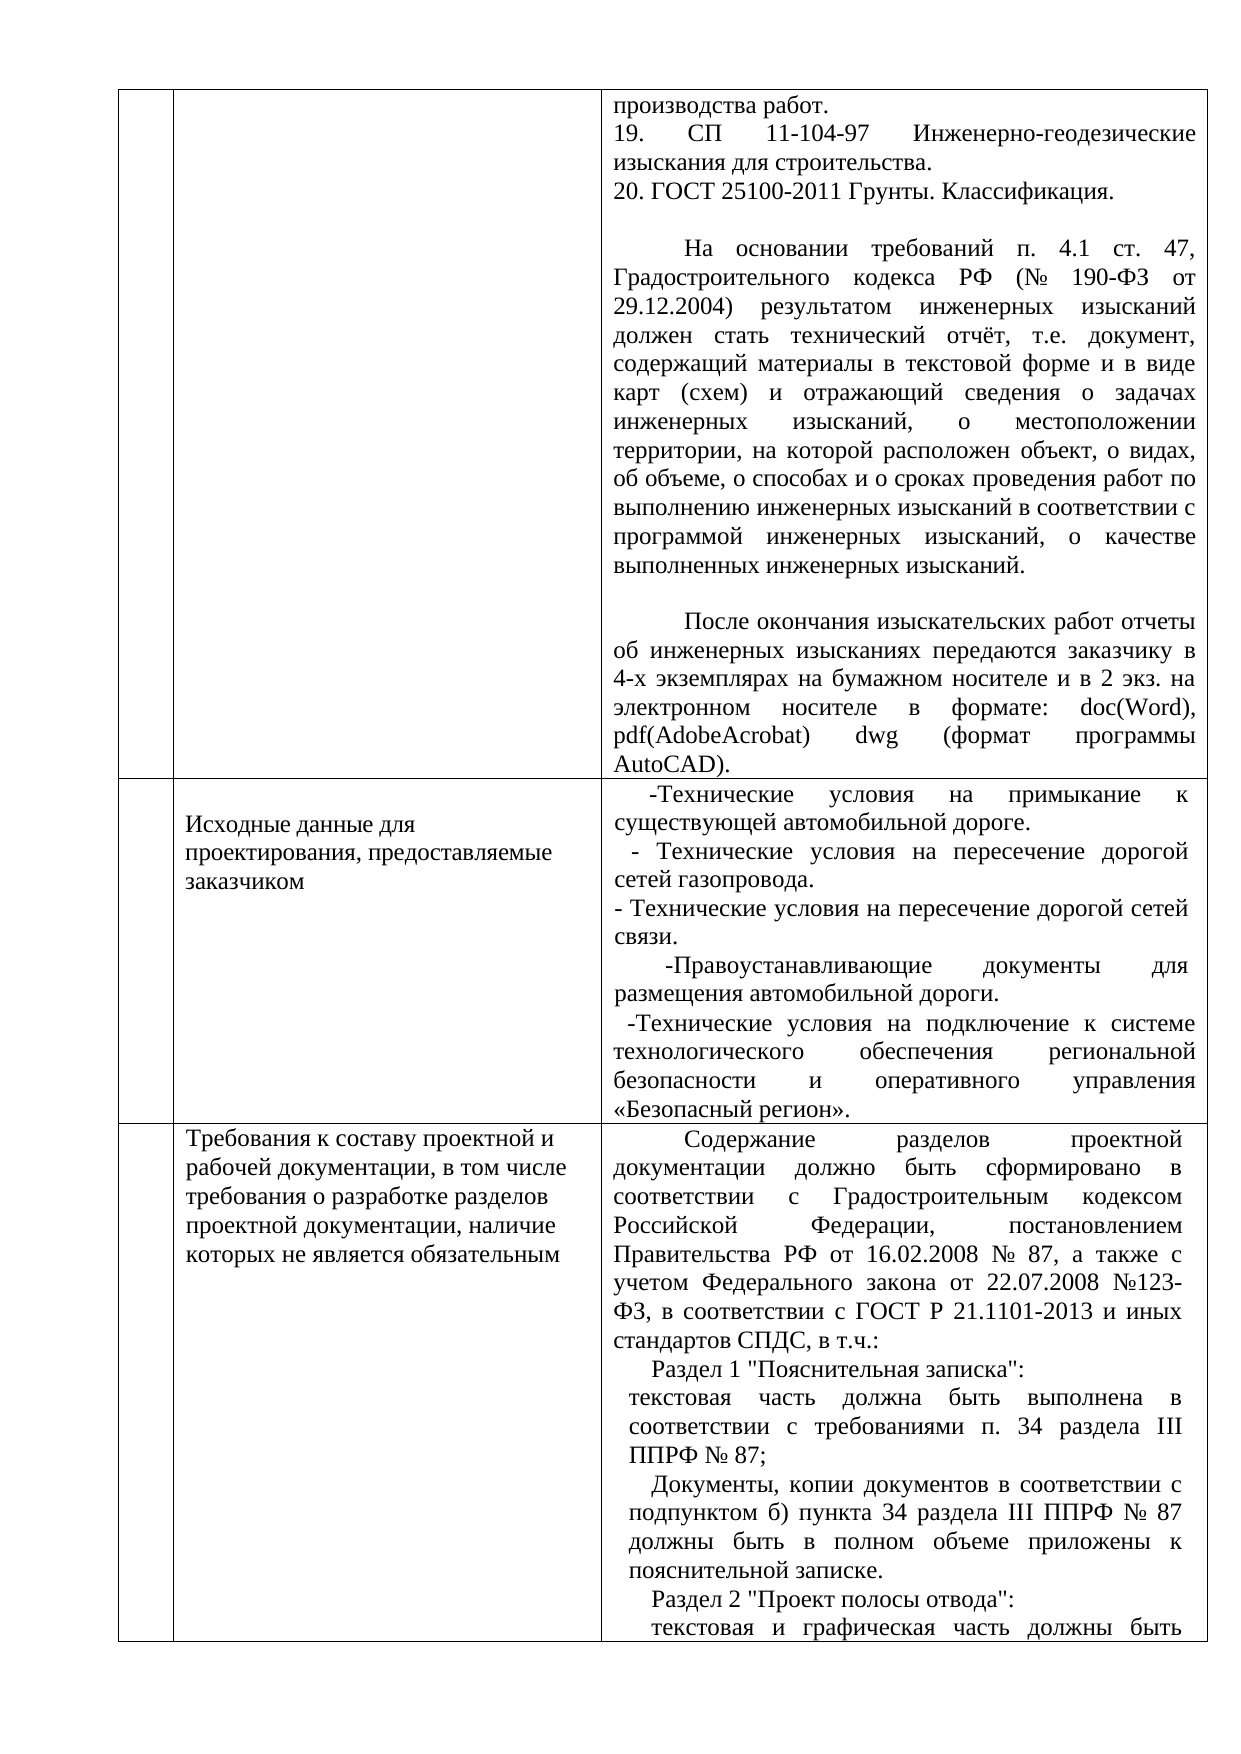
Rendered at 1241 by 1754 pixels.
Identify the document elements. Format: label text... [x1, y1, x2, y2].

table_cell Исходные данные для проектирования, предоставляемые заказчиком [174, 779, 601, 1123]
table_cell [174, 1124, 601, 1641]
table_cell [119, 1124, 173, 1641]
table_cell -Технические условия на примыкание к существующей автомобильной дороге. - Технические условия на пересечение дорогой сетей газопровода. - Технические условия на пересечение дорогой сетей связи. -Правоустанавливающие документы для размещения автомобильной дороги. -Технические условия на подключение к системе технологического обеспечения региональной безопасности и оперативного управления «Безопасный регион». [602, 779, 1207, 1123]
table_cell [119, 90, 173, 778]
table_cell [602, 1124, 1207, 1641]
table_cell [119, 779, 173, 1123]
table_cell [174, 90, 601, 778]
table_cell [602, 90, 1207, 778]
